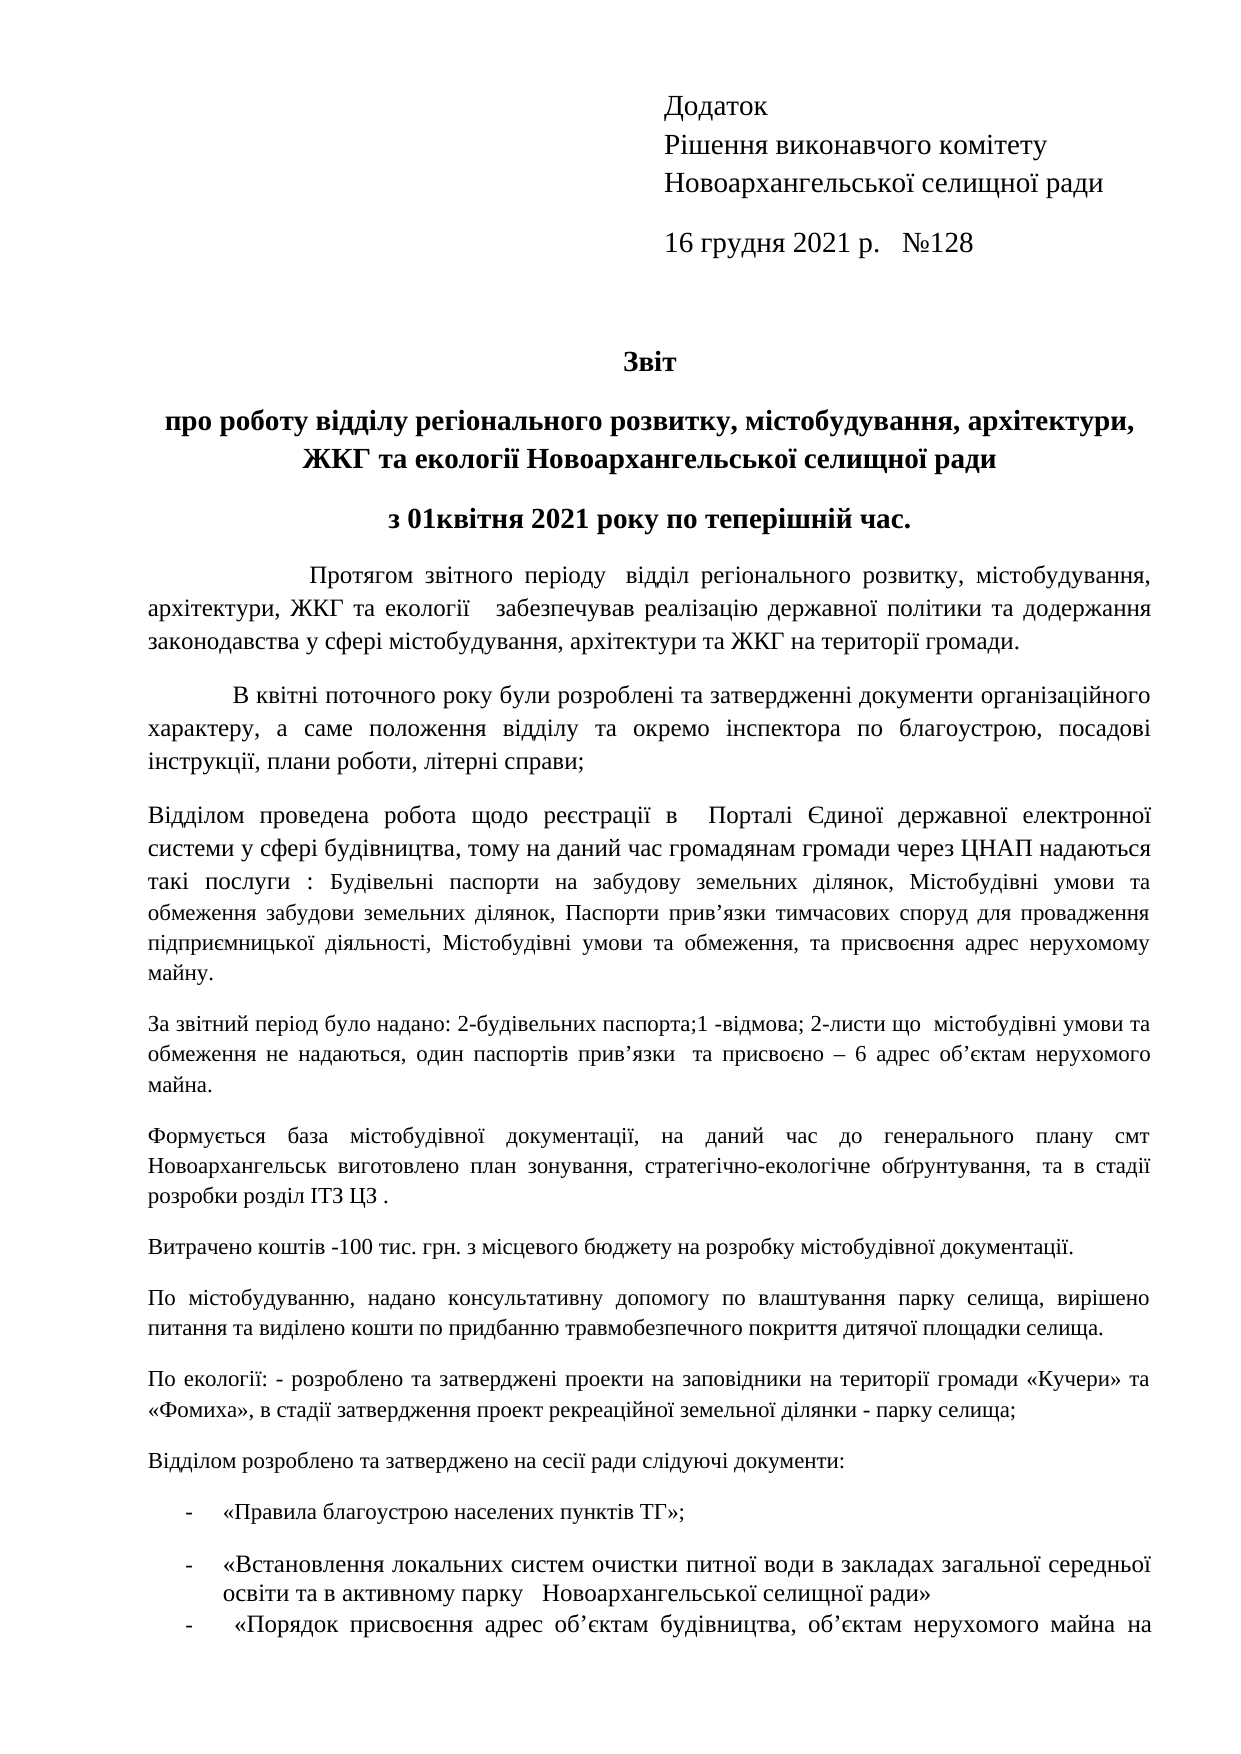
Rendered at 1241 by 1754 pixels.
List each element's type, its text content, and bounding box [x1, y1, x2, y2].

text В квітні поточного року були розроблені та затвердженні документи організаційного характеру, а саме положення відділу та окремо інспектора по благоустрою, посадові інструкції, плани роботи, літерні справи; [148, 680, 1152, 775]
text По містобудуванню, надано консультативну допомогу по влаштування парку селища, вирішено питання та виділено кошти по придбанню травмобезпечного покриття дитячої площадки селища. [148, 1284, 1152, 1341]
list «Правила благоустрою населених пунктів ТГ»; [185, 1498, 1152, 1524]
text Витрачено коштів -100 тис. грн. з місцевого бюджету на розробку містобудівної документації. [148, 1233, 1152, 1259]
text про роботу відділу регіонального розвитку, містобудування, архітектури, ЖКГ та екології Новоархангельської селищної ради [148, 403, 1152, 475]
text 16 грудня 2021 р. №128 [664, 225, 1152, 258]
text Протягом звітного періоду відділ регіонального розвитку, містобудування, архітектури, ЖКГ та екології забезпечував реалізацію державної політики та додержання законодавства у сфері містобудування, архітектури та ЖКГ на території громади. [148, 560, 1152, 655]
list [185, 1606, 1152, 1639]
list «Встановлення локальних систем очистки питної води в закладах загальної середньої освіти та в активному парку Новоархангельської селищної ради» [185, 1549, 1152, 1606]
text По екології: - розроблено та затверджені проекти на заповідники на території громади «Кучери» та «Фомиха», в стадії затвердження проект рекреаційної земельної ділянки - парку селища; [148, 1366, 1152, 1422]
text Звіт [148, 344, 1152, 377]
text з 01квітня 2021 року по теперішній час. [148, 501, 1152, 534]
text Відділом проведена робота щодо реєстрації в Порталі Єдиної державної електронної системи у сфері будівництва, тому на даний час громадянам громади через ЦНАП надаються такі послуги : Будівельні паспорти на забудову земельних ділянок, Містобудівні умови та обмеження забудови земельних ділянок, Паспорти прив’язки тимчасових споруд для провадження підприємницької діяльності, Містобудівні умови та обмеження, та присвоєння адрес нерухомому майну. [148, 800, 1152, 986]
text Формується база містобудівної документації, на даний час до генерального плану смт Новоархангельськ виготовлено план зонування, стратегічно-екологічне обґрунтування, та в стадії розробки розділ ІТЗ ЦЗ . [148, 1122, 1152, 1208]
text Відділом розроблено та затверджено на сесії ради слідуючі документи: [148, 1447, 1152, 1473]
text За звітний період було надано: 2-будівельних паспорта;1 -відмова; 2-листи що містобудівні умови та обмеження не надаються, один паспортів прив’язки та присвоєно – 6 адрес об’єктам нерухомого майна. [148, 1010, 1152, 1097]
text Додаток Рішення виконавчого комітету Новоархангельської селищної ради [664, 88, 1152, 199]
